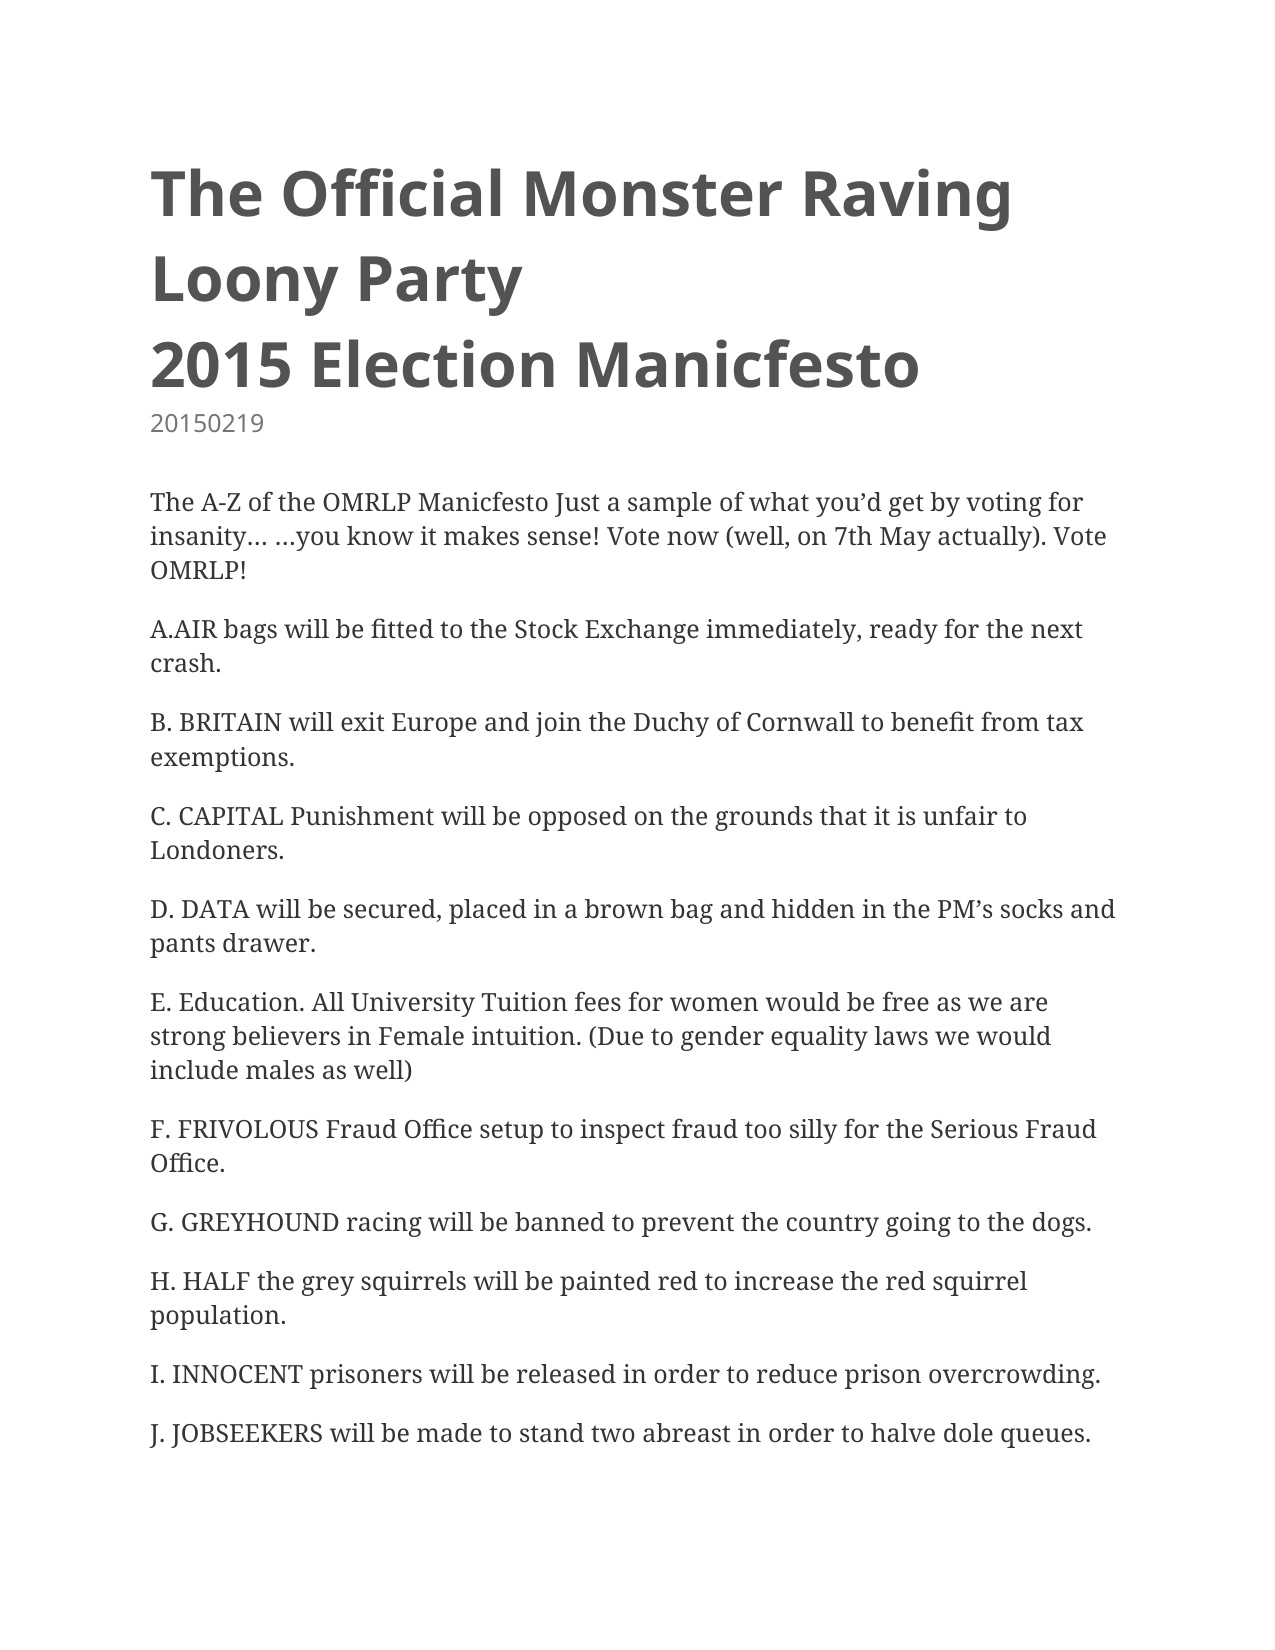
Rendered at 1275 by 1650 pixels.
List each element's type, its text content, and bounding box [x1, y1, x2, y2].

text J. JOBSEEKERS will be made to stand two abreast in order to halve dole queues. [150, 1416, 1125, 1450]
text C. CAPITAL Punishment will be opposed on the grounds that it is unfair to Londoners. [150, 798, 1125, 866]
text 2015 Election Manicfesto [150, 320, 1125, 405]
text G. GREYHOUND racing will be banned to prevent the country going to the dogs. [150, 1205, 1125, 1239]
text A.AIR bags will be fitted to the Stock Exchange immediately, ready for the next crash. [150, 612, 1125, 680]
text H. HALF the grey squirrels will be painted red to increase the red squirrel population. [150, 1264, 1125, 1332]
text I. INNOCENT prisoners will be released in order to reduce prison overcrowding. [150, 1357, 1125, 1391]
text D. DATA will be secured, placed in a brown bag and hidden in the PM’s socks and pants drawer. [150, 891, 1125, 959]
text The A-Z of the OMRLP Manicfesto Just a sample of what you’d get by voting for insanity… …you know it makes sense! Vote now (well, on 7th May actually). Vote OMRLP! [150, 485, 1125, 587]
text F. FRIVOLOUS Fraud Office setup to inspect fraud too silly for the Serious Fraud Office. [150, 1112, 1125, 1180]
text The Official Monster Raving Loony Party [150, 150, 1125, 320]
text B. BRITAIN will exit Europe and join the Duchy of Cornwall to benefit from tax exemptions. [150, 705, 1125, 773]
text 20150219 [150, 405, 1125, 439]
text E. Education. All University Tuition fees for women would be free as we are strong believers in Female intuition. (Due to gender equality laws we would include males as well) [150, 984, 1125, 1087]
